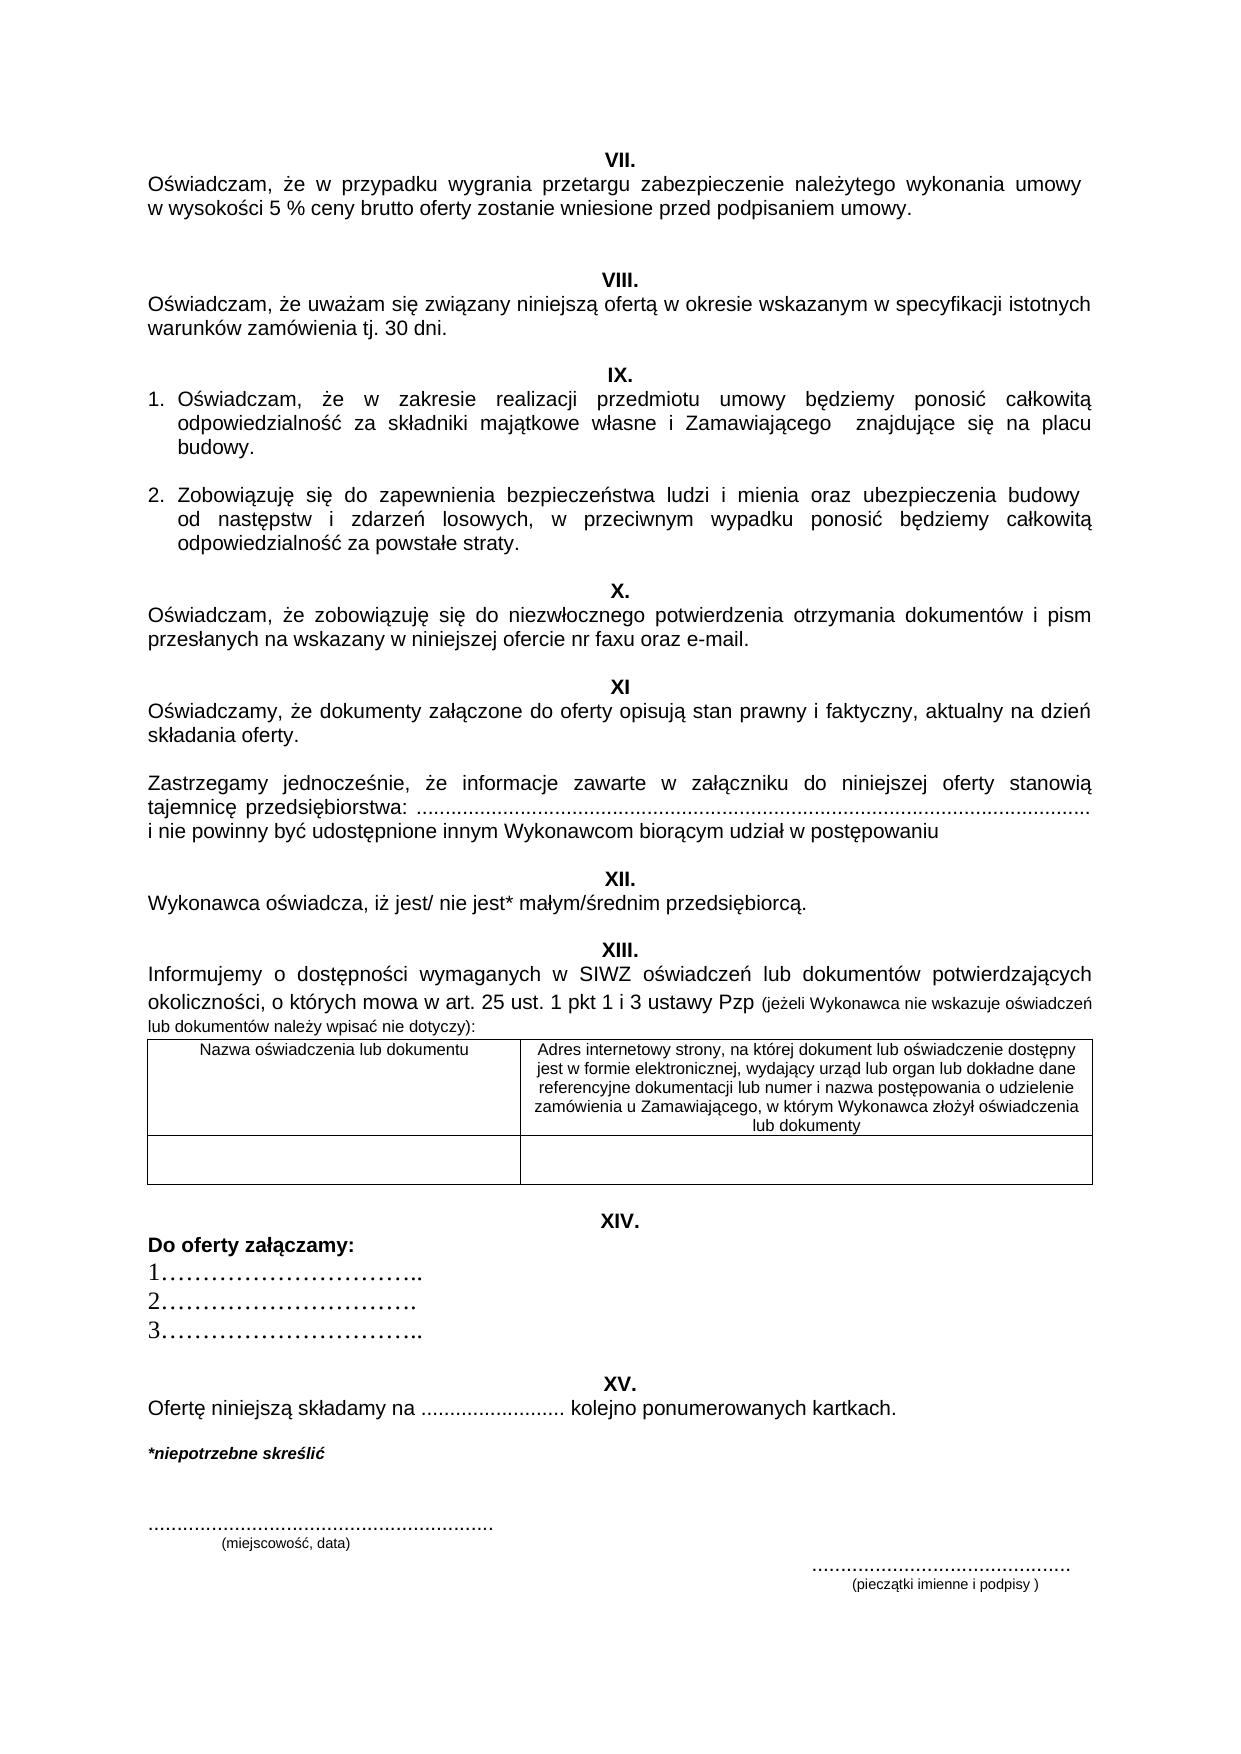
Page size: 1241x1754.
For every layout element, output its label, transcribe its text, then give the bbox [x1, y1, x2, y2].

text Oświadczam, że zobowiązuję się do niezwłocznego potwierdzenia otrzymania dokumentów i pism przesłanych na wskazany w niniejszej ofercie nr faxu oraz e-mail. [148, 603, 1093, 651]
text *niepotrzebne skreślić [148, 1444, 1056, 1463]
text ............................................. [738, 1552, 1093, 1576]
text IX. [148, 363, 1093, 387]
text XIII. [148, 938, 1093, 962]
text Wykonawca oświadcza, iż jest/ nie jest* małym/średnim przedsiębiorcą. [148, 890, 1093, 914]
table_cell [521, 1136, 1092, 1184]
text XII. [148, 866, 1093, 890]
text Oświadczam, że uważam się związany niniejszą ofertą w okresie wskazanym w specyfikacji istotnych warunków zamówienia tj. 30 dni. [148, 291, 1093, 339]
text 2…………………………. [148, 1286, 1093, 1315]
table_header Nazwa oświadczenia lub dokumentu [148, 1040, 520, 1135]
text Ofertę niniejszą składamy na ......................... kolejno ponumerowanych kartkach. [148, 1396, 1093, 1420]
text Informujemy o dostępności wymaganych w SIWZ oświadczeń lub dokumentów potwierdzających okoliczności, o których mowa w art. 25 ust. 1 pkt 1 i 3 ustawy Pzp (jeżeli Wykonawca nie wskazuje oświadczeń lub dokumentów należy wpisać nie dotyczy): [148, 962, 1093, 1036]
text 1………………………….. [148, 1257, 1093, 1286]
text X. [148, 579, 1093, 603]
text ............................................................ [148, 1511, 1093, 1535]
list Oświadczam, że w zakresie realizacji przedmiotu umowy będziemy ponosić całkowitą odpowiedzialność za składniki majątkowe własne i Zamawiającego znajdujące się na placu budowy. [148, 387, 1093, 459]
text (pieczątki imienne i podpisy ) [650, 1576, 1093, 1593]
text VIII. [148, 267, 1093, 291]
list Zobowiązuję się do zapewnienia bezpieczeństwa ludzi i mienia oraz ubezpieczenia budowy od następstw i zdarzeń losowych, w przeciwnym wypadku ponosić będziemy całkowitą odpowiedzialność za powstałe straty. [148, 483, 1093, 555]
subtitle Do oferty załączamy: [148, 1233, 1093, 1257]
text VII. [148, 148, 1093, 172]
table_cell [148, 1136, 520, 1184]
text Oświadczam, że w przypadku wygrania przetargu zabezpieczenie należytego wykonania umowy w wysokości 5 % ceny brutto oferty zostanie wniesione przed podpisaniem umowy. [148, 172, 1093, 219]
text Zastrzegamy jednocześnie, że informacje zawarte w załączniku do niniejszej oferty stanowią tajemnicę przedsiębiorstwa: ..................................................................................................................... i nie powinny być udostępnione innym Wykonawcom biorącym udział w postępowaniu [148, 771, 1093, 842]
text XV. [148, 1372, 1093, 1396]
table_header Adres internetowy strony, na której dokument lub oświadczenie dostępny jest w formie elektronicznej, wydający urząd lub organ lub dokładne dane referencyjne dokumentacji lub numer i nazwa postępowania o udzielenie zamówienia u Zamawiającego, w którym Wykonawca złożył oświadczenia lub dokumenty [521, 1040, 1092, 1135]
text XIV. [148, 1209, 1093, 1233]
text Oświadczamy, że dokumenty załączone do oferty opisują stan prawny i faktyczny, aktualny na dzień składania oferty. [148, 699, 1093, 747]
text (miejscowość, data) [148, 1535, 1093, 1552]
text 3………………………….. [148, 1315, 1093, 1343]
text XI [148, 675, 1093, 699]
